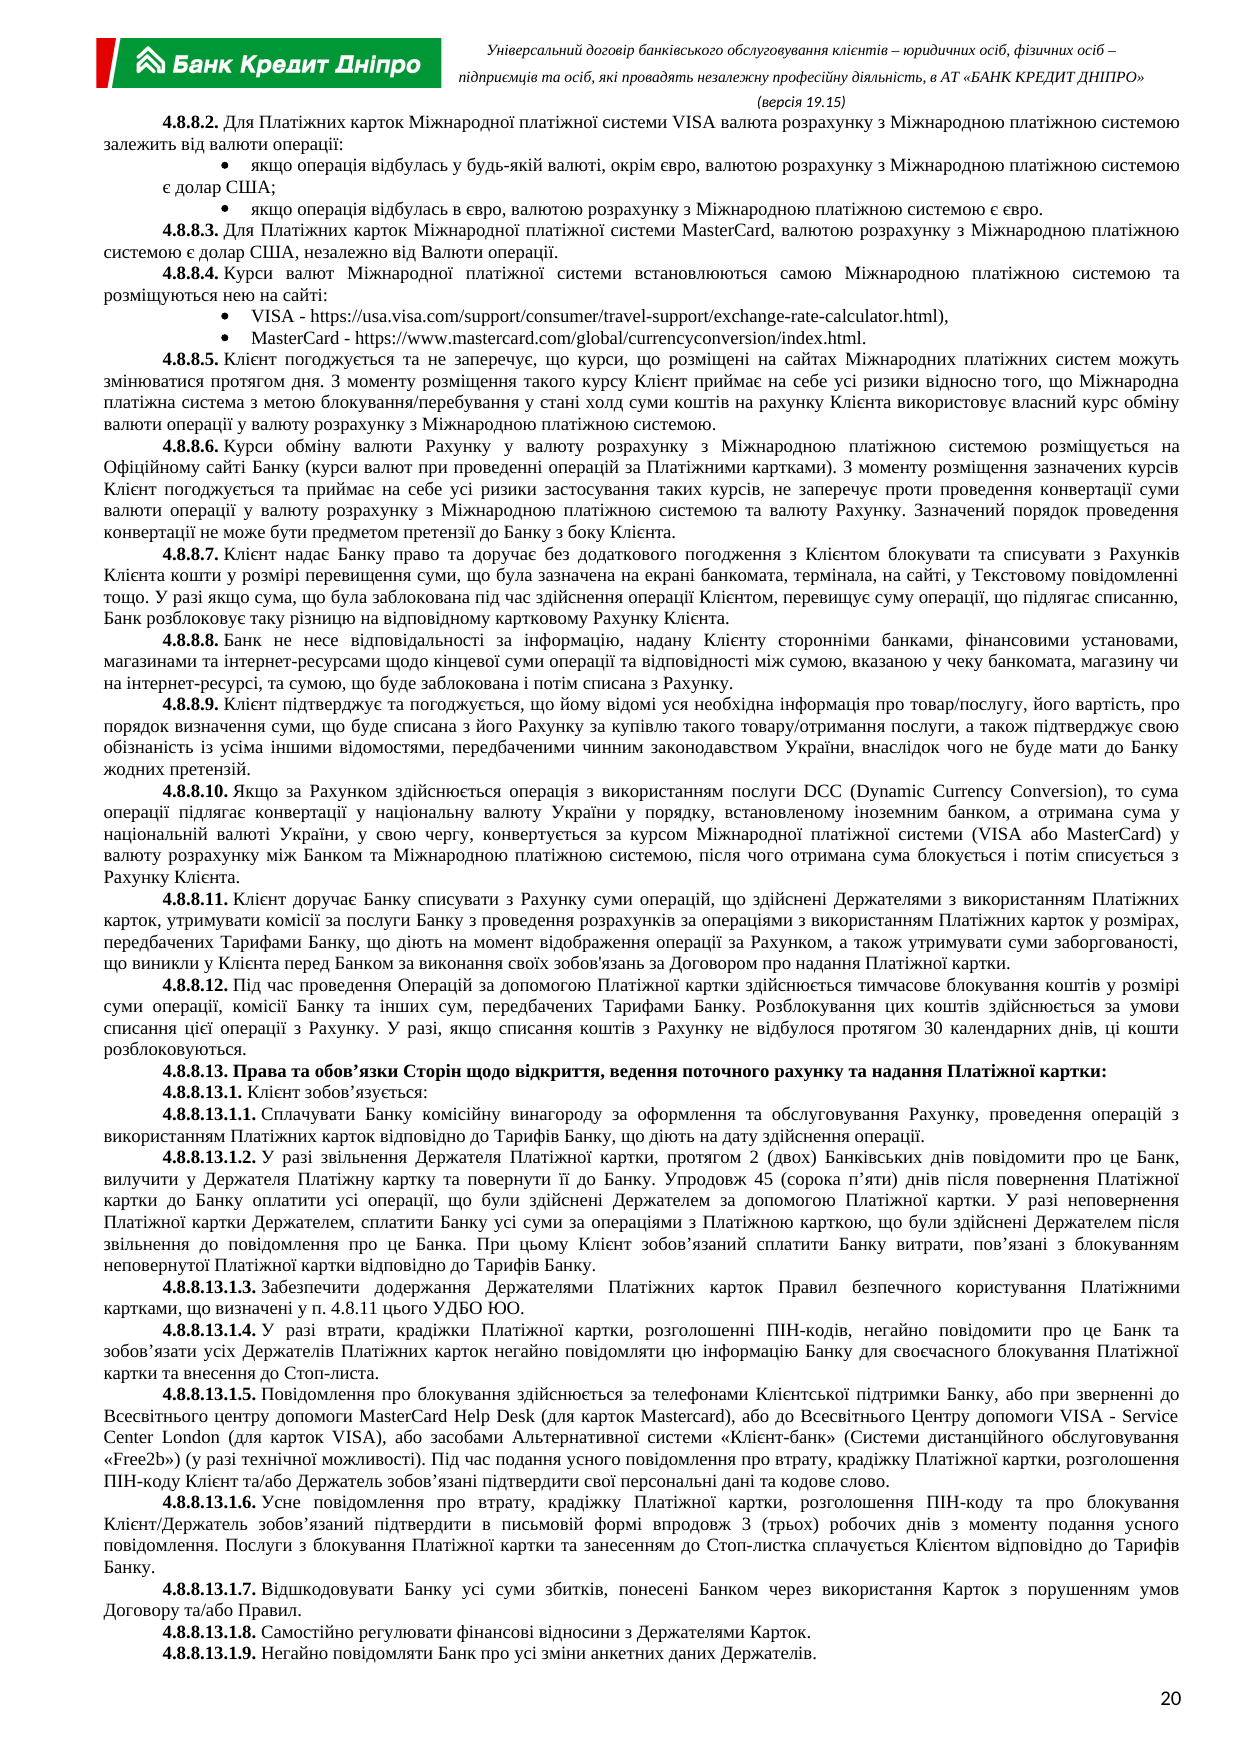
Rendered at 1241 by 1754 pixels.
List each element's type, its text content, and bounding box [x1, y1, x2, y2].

list якщо операція відбулась в євро, валютою розрахунку з Міжнародною платіжною системою є євро. [162, 197, 1181, 219]
list У разі звільнення Держателя Платіжної картки, протягом 2 (двох) Банківських днів повідомити про це Банк, вилучити у Держателя Платіжну картку та повернути її до Банку. Упродовж 45 (сорока п’яти) днів після повернення Платіжної картки до Банку оплатити усі операції, що були здійснені Держателем за допомогою Платіжної картки. У разі неповернення Платіжної картки Держателем, сплатити Банку усі суми за операціями з Платіжною карткою, що були здійснені Держателем після звільнення до повідомлення про це Банка. При цьому Клієнт зобов’язаний сплатити Банку витрати, пов’язані з блокуванням неповернутої Платіжної картки відповідно до Тарифів Банку. [103, 1146, 1181, 1276]
list Клієнт надає Банку право та доручає без додаткового погодження з Клієнтом блокувати та списувати з Рахунків Клієнта кошти у розмірі перевищення суми, що була зазначена на екрані банкомата, термінала, на сайті, у Текстовому повідомленні тощо. У разі якщо сума, що була заблокована під час здійснення операції Клієнтом, перевищує суму операції, що підлягає списанню, Банк розблоковує таку різницю на відповідному картковому Рахунку Клієнта. [103, 542, 1181, 629]
list Усне повідомлення про втрату, крадіжку Платіжної картки, розголошення ПІН-коду та про блокування Клієнт/Держатель зобов’язаний підтвердити в письмовій формі впродовж 3 (трьох) робочих днів з моменту подання усного повідомлення. Послуги з блокування Платіжної картки та занесенням до Стоп-листка сплачується Клієнтом відповідно до Тарифів Банку. [103, 1491, 1181, 1577]
list Клієнт підтверджує та погоджується, що йому відомі уся необхідна інформація про товар/послугу, його вартість, про порядок визначення суми, що буде списана з його Рахунку за купівлю такого товару/отримання послуги, а також підтверджує свою обізнаність із усіма іншими відомостями, передбаченими чинним законодавством України, внаслідок чого не буде мати до Банку жодних претензій. [103, 693, 1181, 779]
list Негайно повідомляти Банк про усі зміни анкетних даних Держателів. [103, 1642, 1181, 1664]
list Самостійно регулювати фінансові відносини з Держателями Карток. [103, 1621, 1181, 1642]
list Сплачувати Банку комісійну винагороду за оформлення та обслуговування Рахунку, проведення операцій з використанням Платіжних карток відповідно до Тарифів Банку, що діють на дату здійснення операції. [103, 1103, 1181, 1146]
list Забезпечити додержання Держателями Платіжних карток Правил безпечного користування Платіжними картками, що визначені у п. 4.8.11 цього УДБО ЮО. [103, 1276, 1181, 1319]
list MasterCard - https://www.mastercard.com/global/currencyconversion/index.html. [162, 327, 1181, 348]
picture [96, 38, 442, 88]
list У разі втрати, крадіжки Платіжної картки, розголошенні ПІН-кодів, негайно повідомити про це Банк та зобов’язати усіх Держателів Платіжних карток негайно повідомляти цю інформацію Банку для своєчасного блокування Платіжної картки та внесення до Стоп-листа. [103, 1319, 1181, 1383]
list Якщо за Рахунком здійснюється операція з використанням послуги DCC (Dynamic Currency Conversion), то сума операції підлягає конвертації у національну валюту України у порядку, встановленому іноземним банком, а отримана сума у національній валюті України, у свою чергу, конвертується за курсом Міжнародної платіжної системи (VISA або MasterCard) у валюту розрахунку між Банком та Міжнародною платіжною системою, після чого отримана сума блокується і потім списується з Рахунку Клієнта. [103, 779, 1181, 887]
list Банк не несе відповідальності за інформацію, надану Клієнту сторонніми банками, фінансовими установами, магазинами та інтернет-ресурсами щодо кінцевої суми операції та відповідності між сумою, вказаною у чеку банкомата, магазину чи на інтернет-ресурсі, та сумою, що буде заблокована і потім списана з Рахунку. [103, 629, 1181, 693]
list VISA - https://usa.visa.com/support/consumer/travel-support/exchange-rate-calculator.html), [162, 305, 1181, 327]
list Клієнт погоджується та не заперечує, що курси, що розміщені на сайтах Міжнародних платіжних систем можуть змінюватися протягом дня. З моменту розміщення такого курсу Клієнт приймає на себе усі ризики відносно того, що Міжнародна платіжна система з метою блокування/перебування у стані холд суми коштів на рахунку Клієнта використовує власний курс обміну валюти операції у валюту розрахунку з Міжнародною платіжною системою. [103, 348, 1181, 434]
list Курси обміну валюти Рахунку у валюту розрахунку з Міжнародною платіжною системою розміщується на Офіційному сайті Банку (курси валют при проведенні операцій за Платіжними картками). З моменту розміщення зазначених курсів Клієнт погоджується та приймає на себе усі ризики застосування таких курсів, не заперечує проти проведення конвертації суми валюти операції у валюту розрахунку з Міжнародною платіжною системою та валюту Рахунку. Зазначений порядок проведення конвертації не може бути предметом претензії до Банку з боку Клієнта. [103, 434, 1181, 542]
list Відшкодовувати Банку усі суми збитків, понесені Банком через використання Карток з порушенням умов Договору та/або Правил. [103, 1577, 1181, 1621]
list Права та обов’язки Сторін щодо відкриття, ведення поточного рахунку та надання Платіжної картки: [103, 1060, 1181, 1081]
list Клієнт доручає Банку списувати з Рахунку суми операцій, що здійснені Держателями з використанням Платіжних карток, утримувати комісії за послуги Банку з проведення розрахунків за операціями з використанням Платіжних карток у розмірах, передбачених Тарифами Банку, що діють на момент відображення операції за Рахунком, а також утримувати суми заборгованості, що виникли у Клієнта перед Банком за виконання своїх зобов'язань за Договором про надання Платіжної картки. [103, 887, 1181, 974]
list Для Платіжних карток Міжнародної платіжної системи VISA валюта розрахунку з Міжнародною платіжною системою залежить від валюти операції: [103, 85, 1181, 154]
list Клієнт зобов’язується: [103, 1081, 1181, 1103]
list Курси валют Міжнародної платіжної системи встановлюються самою Міжнародною платіжною системою та розміщуються нею на сайті: [103, 262, 1181, 305]
list якщо операція відбулась у будь-якій валюті, окрім євро, валютою розрахунку з Міжнародною платіжною системою є долар США; [162, 154, 1181, 197]
list Під час проведення Операцій за допомогою Платіжної картки здійснюється тимчасове блокування коштів у розмірі суми операції, комісії Банку та інших сум, передбачених Тарифами Банку. Розблокування цих коштів здійснюється за умови списання цієї операції з Рахунку. У разі, якщо списання коштів з Рахунку не відбулося протягом 30 календарних днів, ці кошти розблоковуються. [103, 974, 1181, 1060]
list Для Платіжних карток Міжнародної платіжної системи MasterCard, валютою розрахунку з Міжнародною платіжною системою є долар США, незалежно від Валюти операції. [103, 219, 1181, 262]
list Повідомлення про блокування здійснюється за телефонами Клієнтської підтримки Банку, або при зверненні до Всесвітнього центру допомоги MasterCard Help Desk (для карток Mastercard), або до Всесвітнього Центру допомоги VISA - Service Center London (для карток VISA), або засобами Альтернативної системи «Клієнт-банк» (Системи дистанційного обслуговування «Free2b») (у разі технічної можливості). Під час подання усного повідомлення про втрату, крадіжку Платіжної картки, розголошення ПІН-коду Клієнт та/або Держатель зобов’язані підтвердити свої персональні дані та кодове слово. [103, 1383, 1181, 1491]
